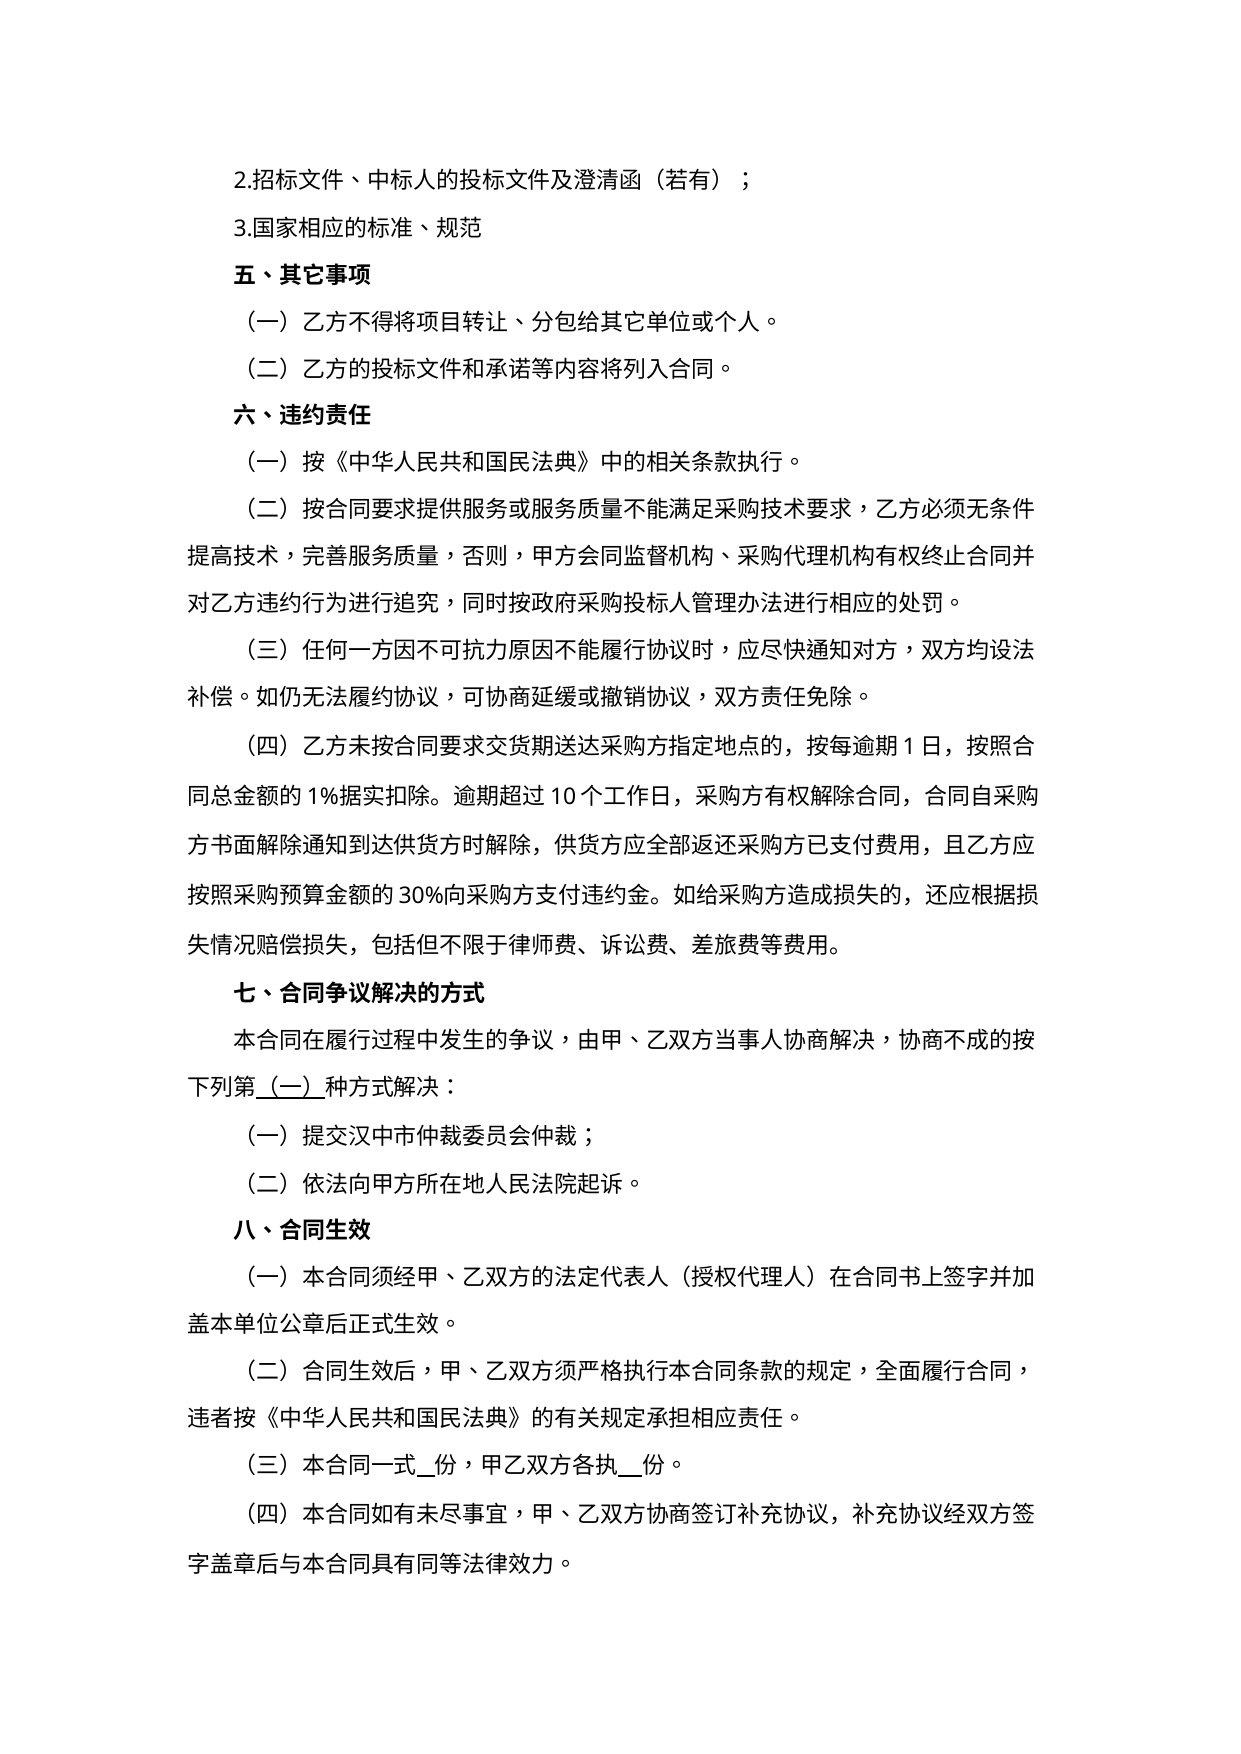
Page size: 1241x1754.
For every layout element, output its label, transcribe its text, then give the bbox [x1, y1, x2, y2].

text （四）本合同如有未尽事宜，甲、乙双方协商签订补充协议，补充协议经双方签字盖章后与本合同具有同等法律效力。 [187, 1496, 1053, 1579]
text （三）本合同一式 份，甲乙双方各执 份。 [187, 1449, 1053, 1480]
text 五、其它事项 [187, 259, 1053, 290]
text 本合同在履行过程中发生的争议，由甲、乙双方当事人协商解决，协商不成的按下列第（一）种方式解决： [187, 1024, 1053, 1102]
text （二）依法向甲方所在地人民法院起诉。 [187, 1167, 1053, 1199]
text 2.招标文件、中标人的投标文件及澄清函（若有）； [187, 162, 1053, 195]
text 七、合同争议解决的方式 [187, 977, 1053, 1008]
text （二）按合同要求提供服务或服务质量不能满足采购技术要求，乙方必须无条件提高技术，完善服务质量，否则，甲方会同监督机构、采购代理机构有权终止合同并对乙方违约行为进行追究，同时按政府采购投标人管理办法进行相应的处罚。 [187, 493, 1053, 618]
text （三）任何一方因不可抗力原因不能履行协议时，应尽快通知对方，双方均设法补偿。如仍无法履约协议，可协商延缓或撤销协议，双方责任免除。 [187, 634, 1053, 712]
text （一）按《中华人民共和国民法典》中的相关条款执行。 [187, 446, 1053, 478]
text （二）乙方的投标文件和承诺等内容将列入合同。 [187, 353, 1053, 384]
text （一）提交汉中市仲裁委员会仲裁； [187, 1117, 1053, 1151]
text 八、合同生效 [187, 1214, 1053, 1246]
text （四）乙方未按合同要求交货期送达采购方指定地点的，按每逾期1日，按照合同总金额的1%据实扣除。逾期超过10个工作日，采购方有权解除合同，合同自采购方书面解除通知到达供货方时解除，供货方应全部返还采购方已支付费用，且乙方应按照采购预算金额的30%向采购方支付违约金。如给采购方造成损失的，还应根据损失情况赔偿损失，包括但不限于律师费、诉讼费、差旅费等费用。 [187, 728, 1053, 960]
text （一）本合同须经甲、乙双方的法定代表人（授权代理人）在合同书上签字并加盖本单位公章后正式生效。 [187, 1261, 1053, 1339]
text 六、违约责任 [187, 399, 1053, 431]
text （二）合同生效后，甲、乙双方须严格执行本合同条款的规定，全面履行合同，违者按《中华人民共和国民法典》的有关规定承担相应责任。 [187, 1355, 1053, 1433]
text （一）乙方不得将项目转让、分包给其它单位或个人。 [187, 306, 1053, 337]
text 3.国家相应的标准、规范 [187, 212, 1053, 243]
